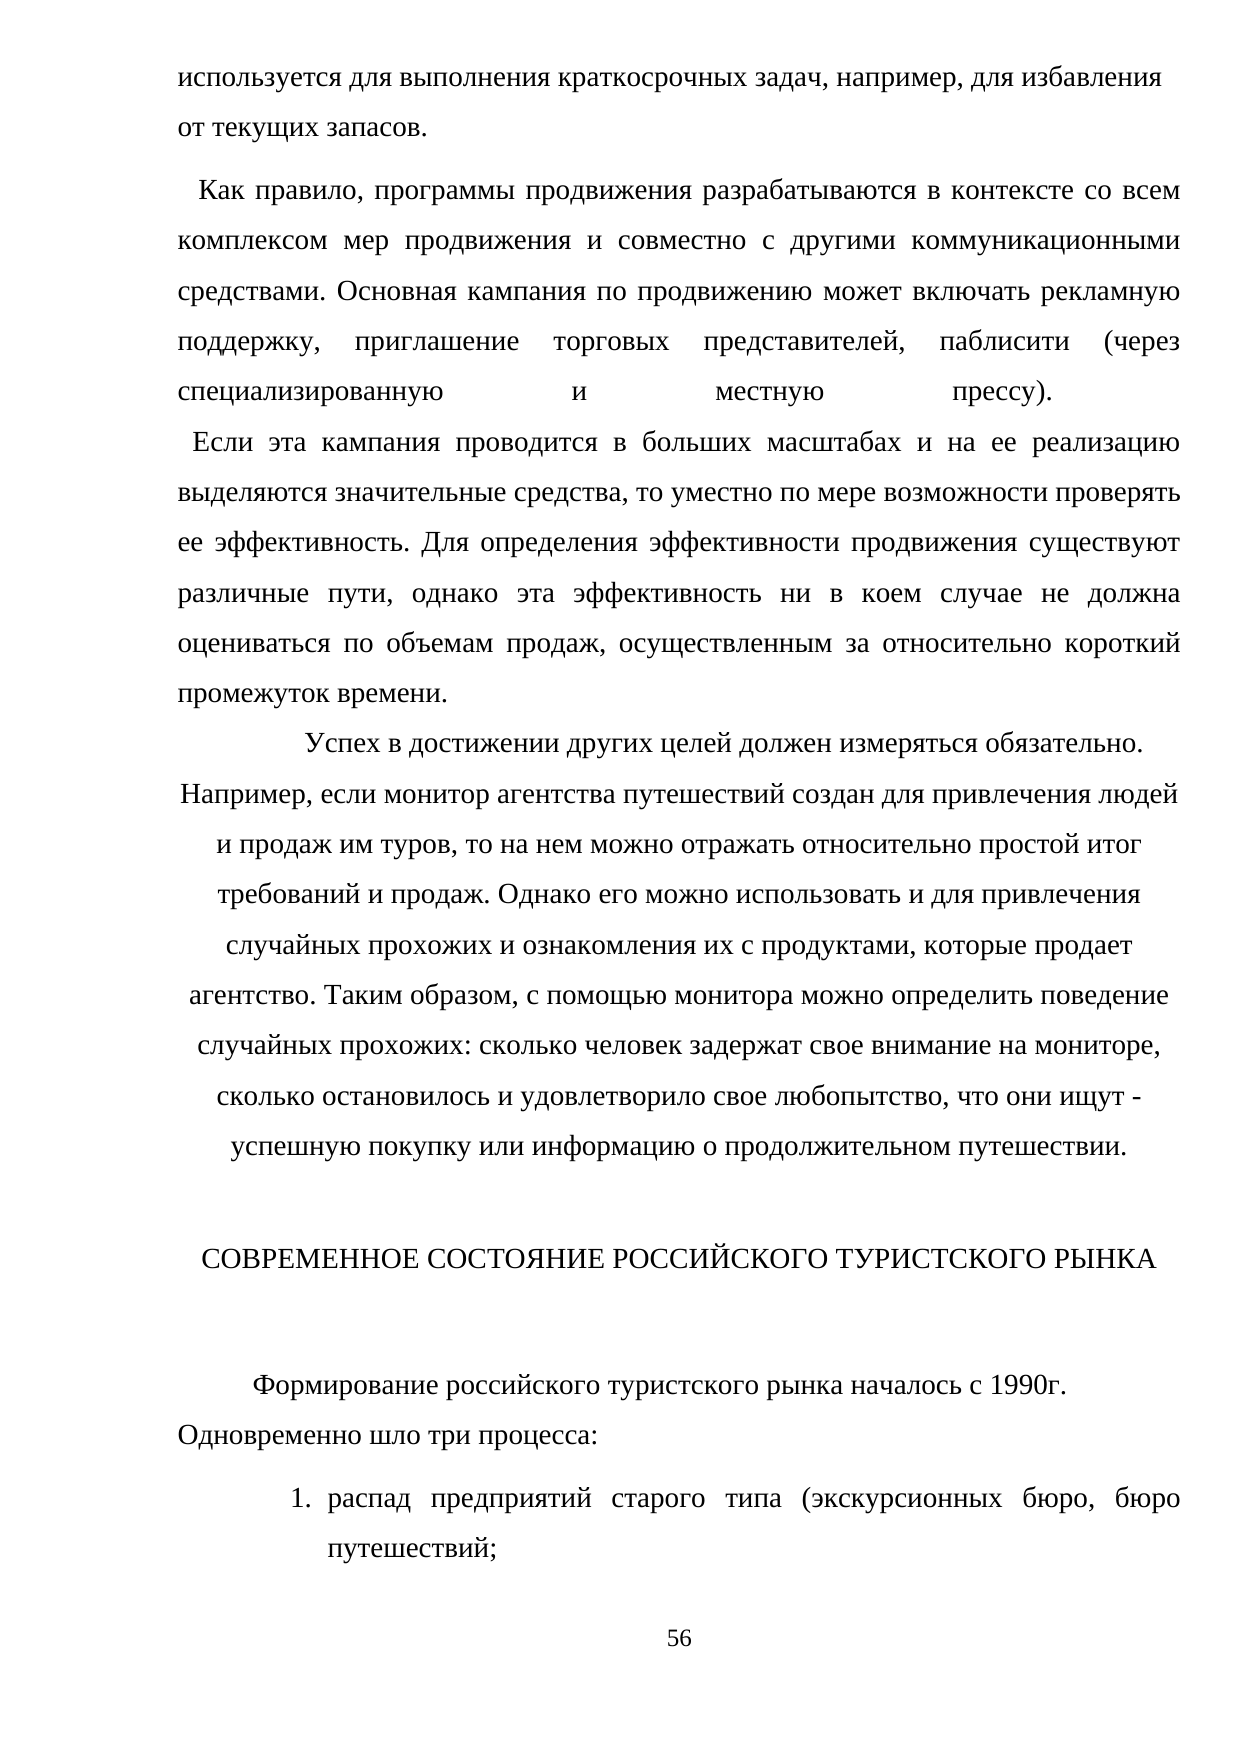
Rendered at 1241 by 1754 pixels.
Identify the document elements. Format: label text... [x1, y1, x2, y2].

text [177, 59, 1181, 143]
list распад предприятий старого типа (экскурсионных бюро, бюро путешествий; [290, 1480, 1181, 1564]
text Формирование российского туристского рынка началось с 1990г. Одновременно шло три процесса: [177, 1367, 1181, 1451]
text Как правило, программы продвижения разрабатываются в контексте со всем комплексом мер продвижения и совместно с другими коммуникационными средствами. Основная кампания по продвижению может включать рекламную поддержку, приглашение торговых представителей, паблисити (через специализированную и местную прессу). Если эта кампания проводится в больших масштабах и на ее реализацию выделяются значительные средства, то уместно по мере возможности проверять ее эффективность. Для определения эффективности продвижения существуют различные пути, однако эта эффективность ни в коем случае не должна оцениваться по объемам продаж, осуществленным за относительно короткий промежуток времени. [177, 172, 1181, 709]
text СОВРЕМЕННОЕ СОСТОЯНИЕ РОССИЙСКОГО ТУРИСТСКОГО РЫНКА [177, 1191, 1181, 1275]
text Успех в достижении других целей должен измеряться обязательно. Например, если монитор агентства путешествий создан для привлечения людей и продаж им туров, то на нем можно отражать относительно простой итог требований и продаж. Однако его можно использовать и для привлечения случайных прохожих и ознакомления их с продуктами, которые продает агентство. Таким образом, с помощью монитора можно определить поведение случайных прохожих: сколько человек задержат свое внимание на мониторе, сколько остановилось и удовлетворило свое любопытство, что они ищут - успешную покупку или информацию о продолжительном путешествии. [177, 726, 1181, 1162]
